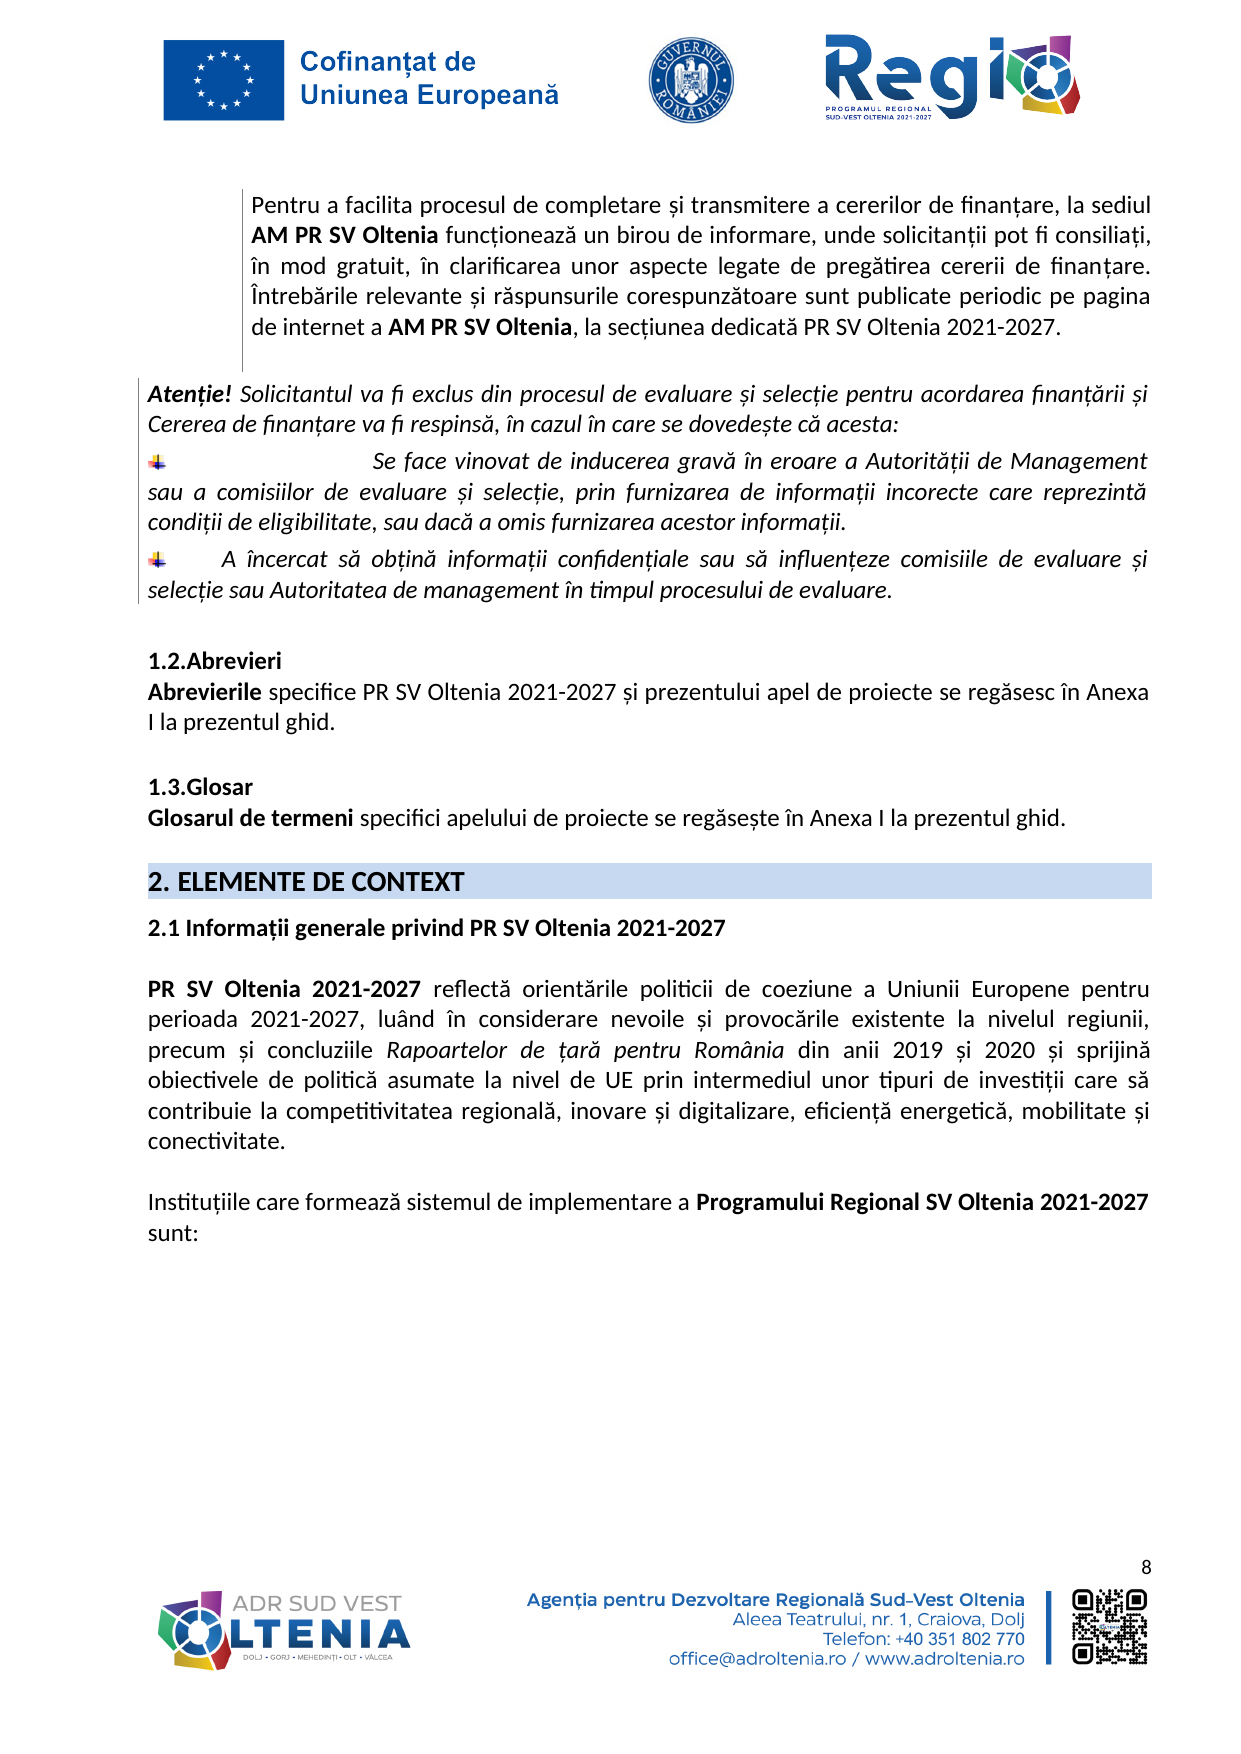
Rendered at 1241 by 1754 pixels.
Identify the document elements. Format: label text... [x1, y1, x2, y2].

subtitle 1.2.Abrevieri [148, 645, 1152, 676]
text Atenţie! Solicitantul va fi exclus din procesul de evaluare şi selecţie pentru acordarea finanţării şi Cererea de finanţare va fi respinsă, în cazul în care se dovedeşte că acesta: [139, 378, 1152, 439]
picture [823, 33, 1082, 122]
subtitle 2.1 Informații generale privind PR SV Oltenia 2021-2027 [148, 912, 1152, 942]
picture [158, 35, 561, 124]
text Glosarul de termeni specifici apelului de proiecte se regăsește în Anexa I la prezentul ghid. [148, 802, 1152, 832]
text PR SV Oltenia 2021-2027 reflectă orientările politicii de coeziune a Uniunii Europene pentru perioada 2021-2027, luând în considerare nevoile și provocările existente la nivelul regiunii, precum și concluziile Rapoartelor de țară pentru România din anii 2019 și 2020 și sprijină obiectivele de politică asumate la nivel de UE prin intermediul unor tipuri de investiții care să contribuie la competitivitatea regională, inovare și digitalizare, eficiență energetică, mobilitate și conectivitate. [148, 973, 1152, 1156]
subtitle ELEMENTE DE CONTEXT [148, 863, 1152, 899]
picture [148, 1579, 1152, 1677]
list A încercat să obţină informaţii confidenţiale sau să influenţeze comisiile de evaluare şi selecţie sau Autoritatea de management în timpul procesului de evaluare. [139, 543, 1152, 604]
picture [148, 453, 166, 470]
picture [148, 550, 166, 568]
list Se face vinovat de inducerea gravă în eroare a Autorităţii de Management sau a comisiilor de evaluare şi selecţie, prin furnizarea de informaţii incorecte care reprezintă condiţii de eligibilitate, sau dacă a omis furnizarea acestor informaţii. [139, 445, 1152, 537]
list Instituţiile care formează sistemul de implementare a Programului Regional SV Oltenia 2021-2027 sunt: [148, 1186, 1149, 1247]
text Abrevierile specifice PR SV Oltenia 2021-2027 și prezentului apel de proiecte se regăsesc în Anexa I la prezentul ghid. [148, 676, 1152, 737]
picture [645, 35, 739, 125]
subtitle 1.3.Glosar [148, 771, 1152, 802]
text Pentru a facilita procesul de completare şi transmitere a cererilor de finanţare, la sediul AM PR SV Oltenia funcţionează un birou de informare, unde solicitanţii pot fi consiliaţi, în mod gratuit, în clarificarea unor aspecte legate de pregătirea cererii de finanţare. Întrebările relevante şi răspunsurile corespunzătoare sunt publicate periodic pe pagina de internet a AM PR SV Oltenia, la secțiunea dedicată PR SV Oltenia 2021-2027. [243, 189, 1152, 341]
